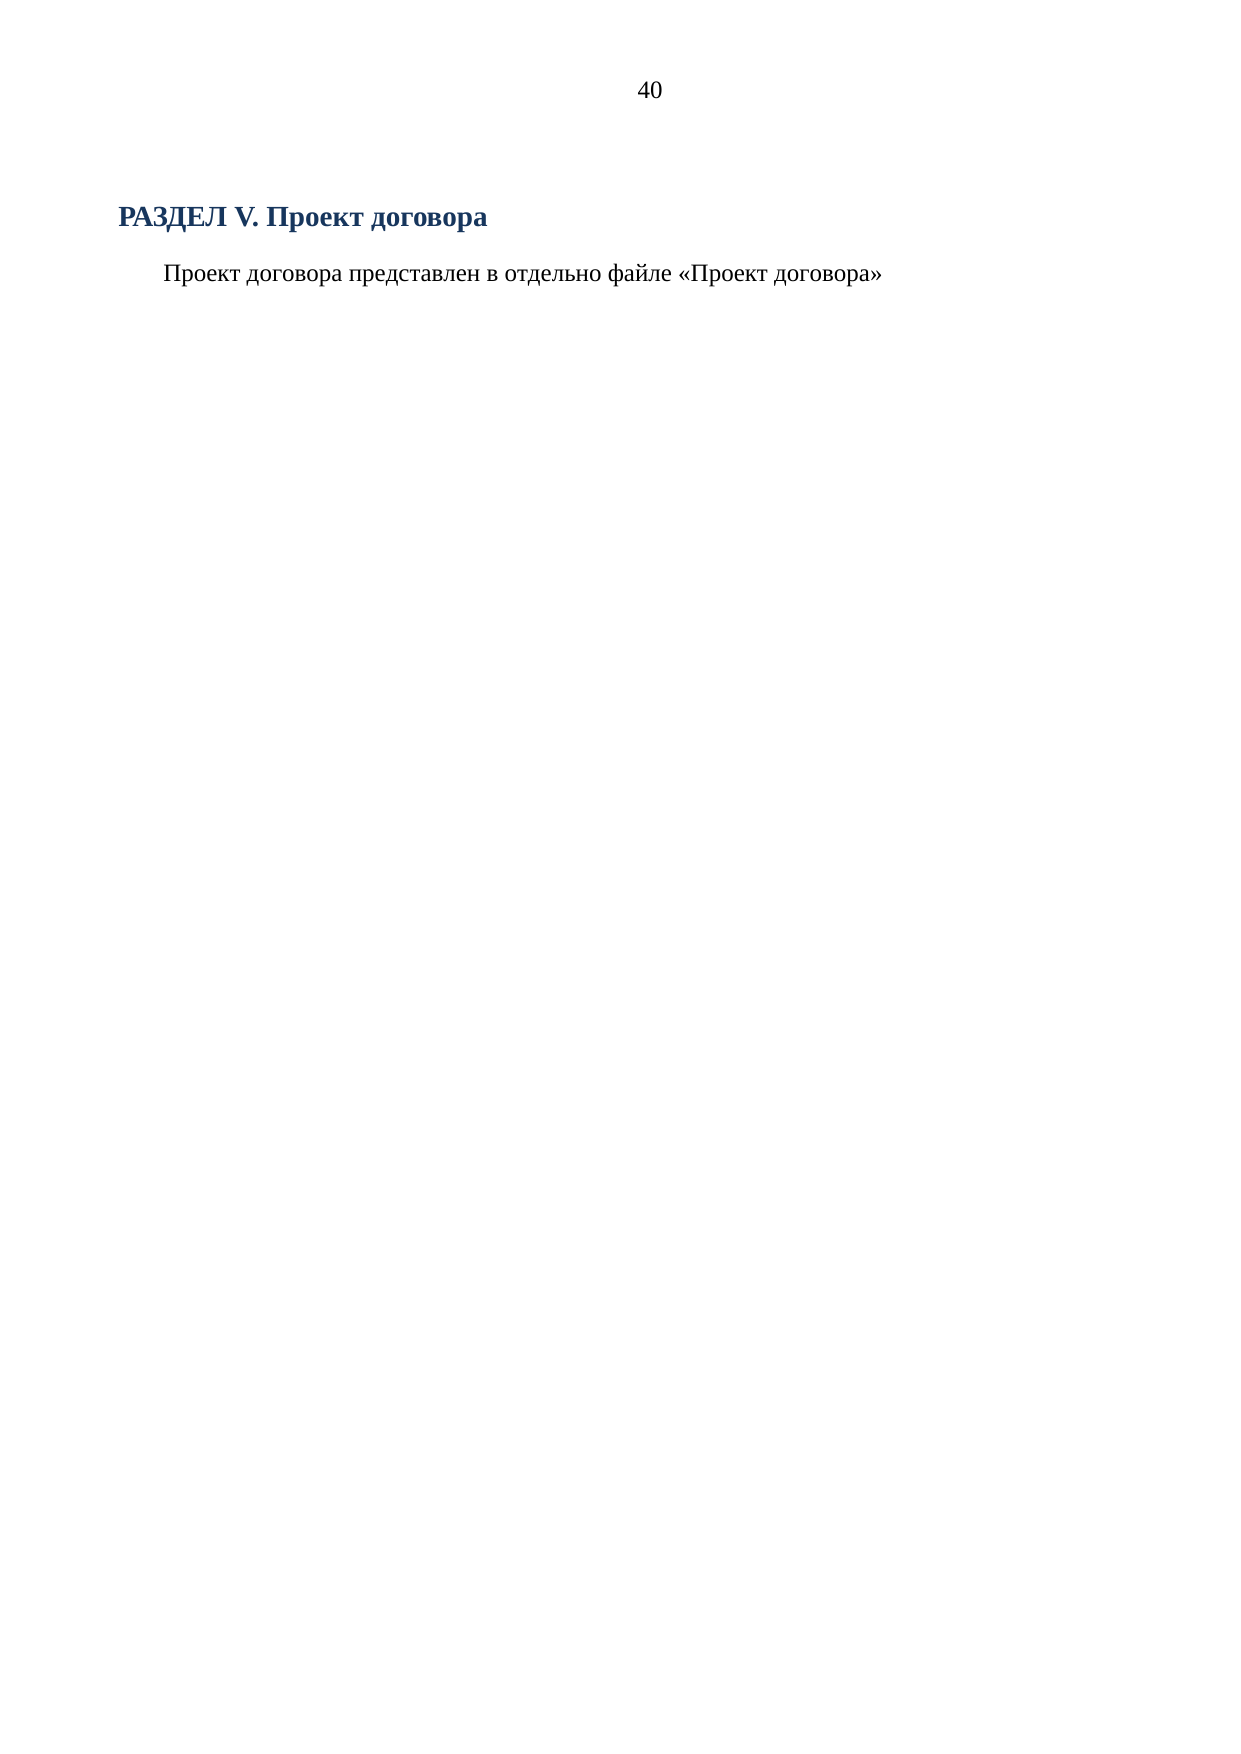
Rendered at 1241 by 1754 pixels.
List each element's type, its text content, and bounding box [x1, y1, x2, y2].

text Проект договора представлен в отдельно файле «Проект договора» [163, 258, 1181, 287]
text РАЗДЕЛ V. Проект договора [118, 199, 1181, 233]
